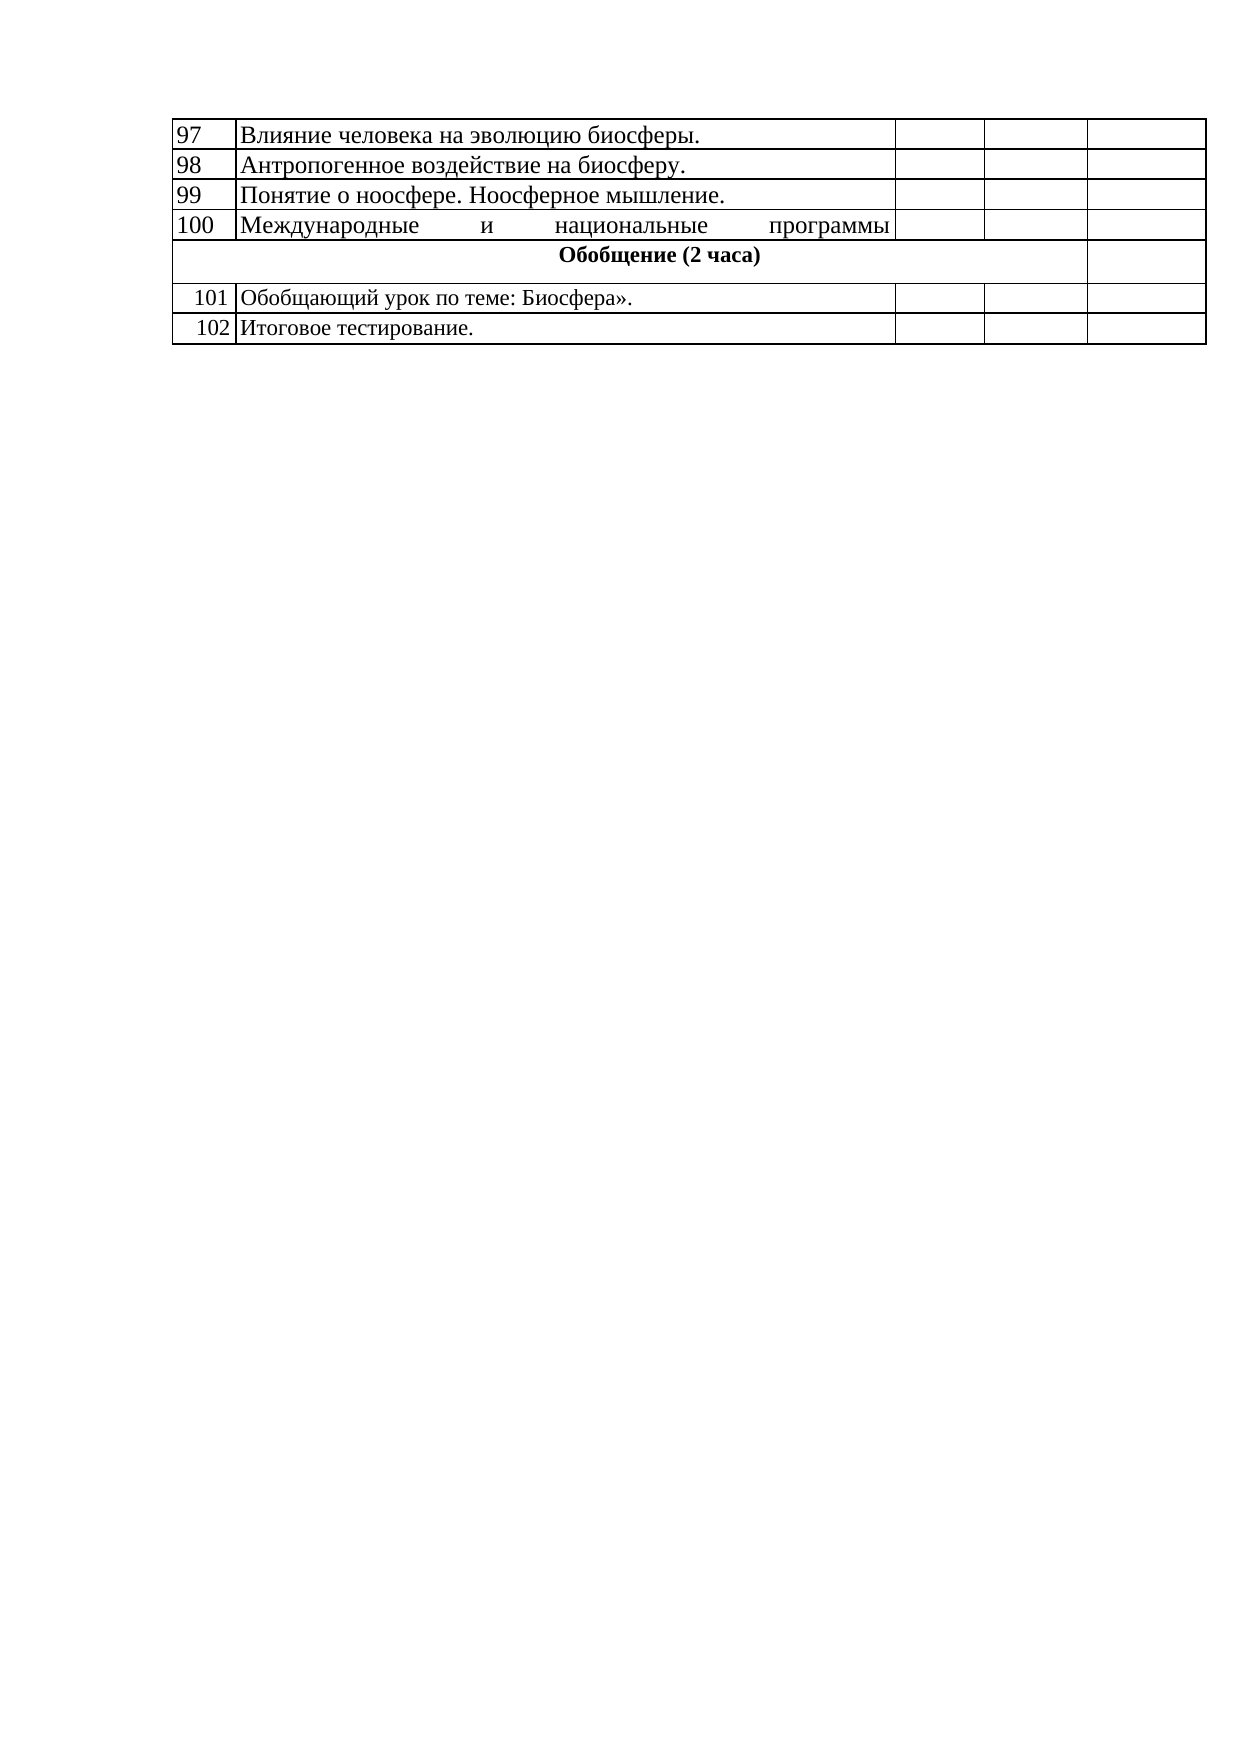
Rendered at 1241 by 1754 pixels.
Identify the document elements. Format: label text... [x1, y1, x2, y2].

table_cell [896, 150, 984, 178]
table_cell Антропогенное воздействие на биосферу. [237, 150, 895, 178]
table_cell [1088, 284, 1205, 312]
table_cell [985, 284, 1087, 312]
table_cell [896, 314, 984, 343]
table_cell [896, 120, 984, 148]
table_cell Обобщение (2 часа) [173, 241, 1087, 283]
table_cell 101 [173, 284, 235, 312]
table_cell [985, 314, 1087, 343]
table_cell [896, 210, 984, 239]
table_cell [1088, 150, 1205, 178]
table_cell 100 [173, 210, 235, 239]
table_cell Влияние человека на эволюцию биосферы. [237, 120, 895, 148]
table_cell 97 [173, 120, 235, 148]
table_cell [985, 180, 1087, 209]
table_cell Итоговое тестирование. [237, 314, 895, 343]
table_cell Международные и национальные программы оздоровления природной среды. [237, 210, 895, 239]
table_cell [1088, 314, 1205, 343]
table_cell [985, 210, 1087, 239]
table_cell [896, 180, 984, 209]
table_cell 98 [173, 150, 235, 178]
table_cell Понятие о ноосфере. Ноосферное мышление. [237, 180, 895, 209]
table_cell [985, 150, 1087, 178]
table_cell 102 [173, 314, 235, 343]
table_cell 99 [173, 180, 235, 209]
table_cell [1088, 120, 1205, 148]
table_cell [985, 120, 1087, 148]
table_cell [1088, 180, 1205, 209]
table_cell Обобщающий урок по теме: Биосфера». [237, 284, 895, 312]
table_cell [1088, 210, 1205, 239]
table_cell [896, 284, 984, 312]
table_cell [1088, 241, 1205, 283]
